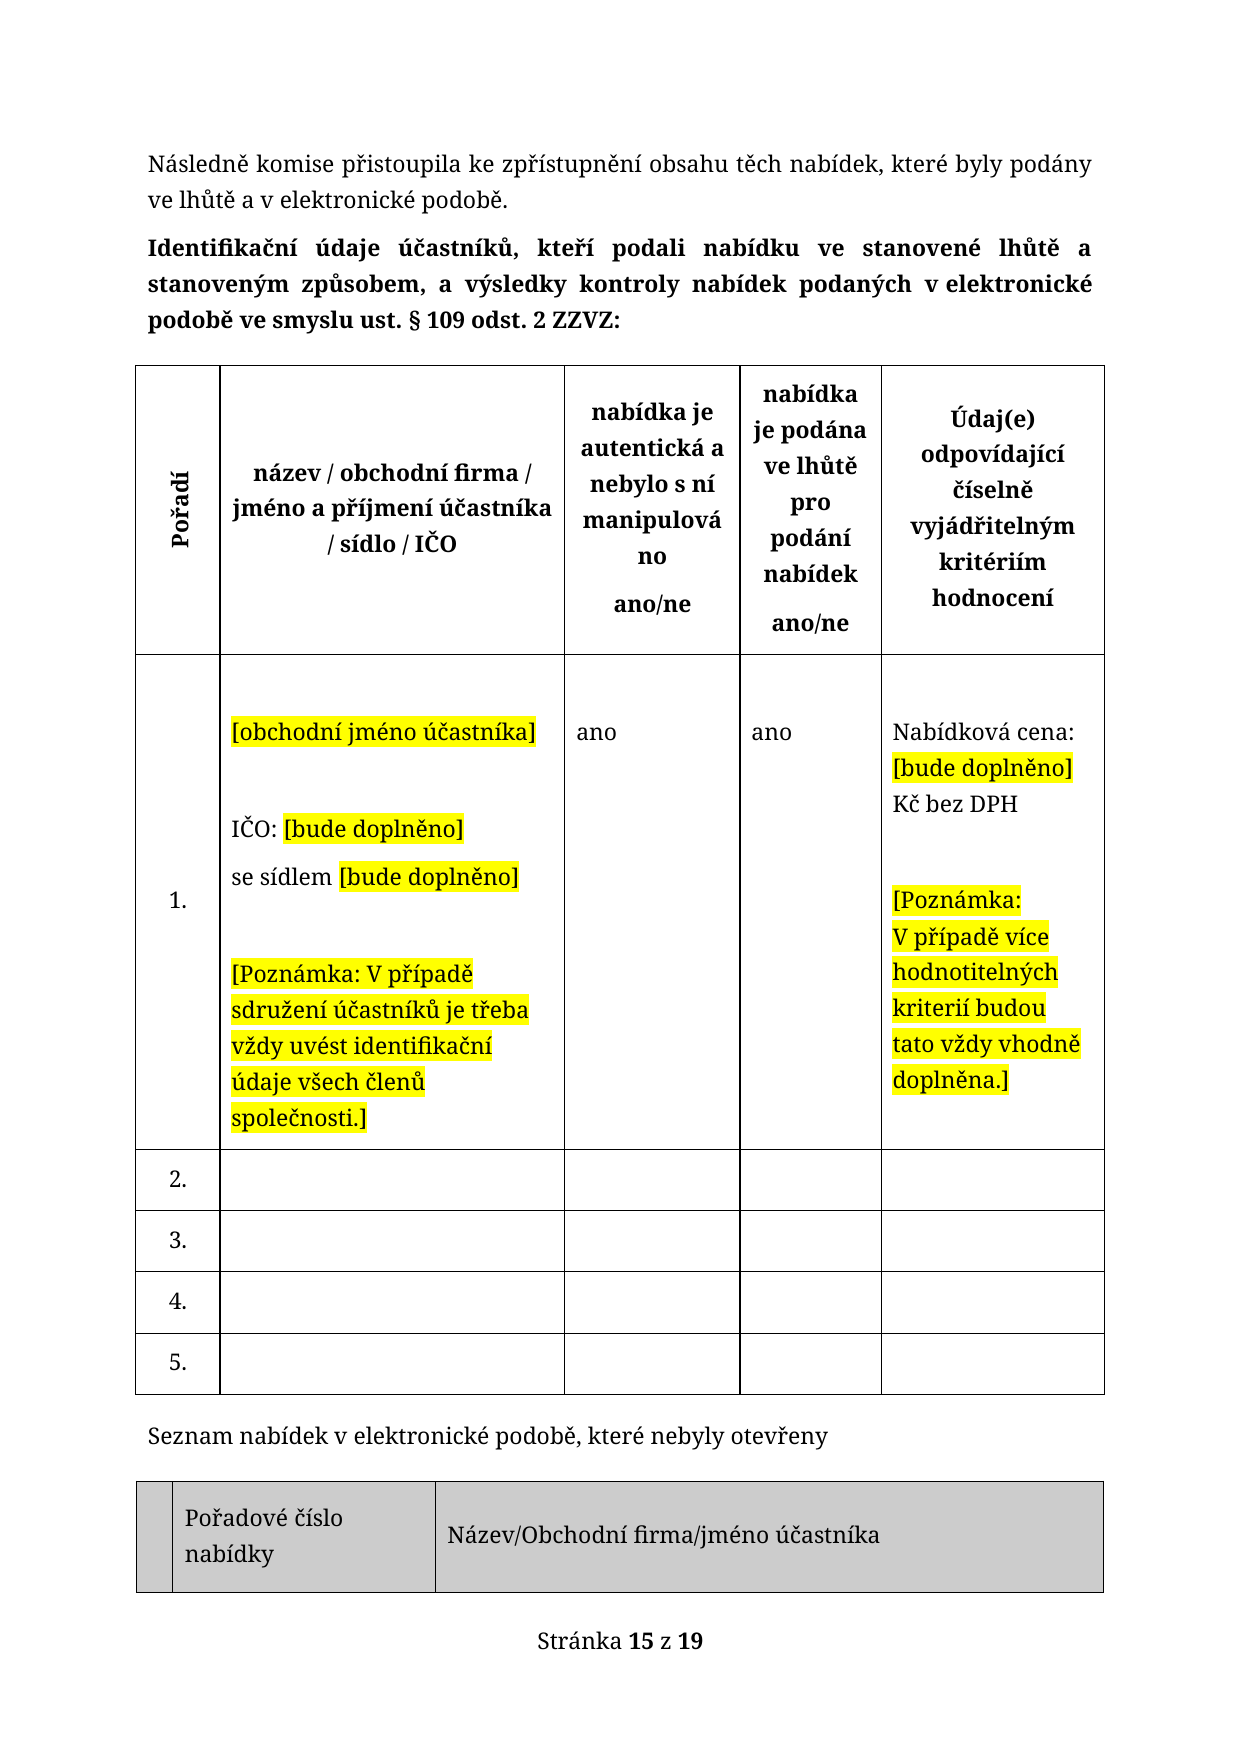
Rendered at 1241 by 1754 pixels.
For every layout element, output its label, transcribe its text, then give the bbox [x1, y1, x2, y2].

text Identifikační údaje účastníků, kteří podali nabídku ve stanovené lhůtě a stanoveným způsobem, a výsledky kontroly nabídek podaných v elektronické podobě ve smyslu ust. § 109 odst. 2 ZZVZ: [148, 232, 1093, 335]
table_cell 1. [136, 655, 219, 1149]
table_cell [221, 1150, 564, 1210]
text Seznam nabídek v elektronické podobě, které nebyly otevřeny [148, 1419, 1093, 1451]
table_header nabídka je autentická a nebylo s ní manipulováno ano/ne [565, 366, 739, 654]
table_cell [741, 1272, 881, 1332]
table_cell [882, 1211, 1104, 1271]
table_cell [741, 1211, 881, 1271]
table_cell [565, 1211, 739, 1271]
table_header Údaj(e) odpovídající číselně vyjádřitelným kritériím hodnocení [882, 366, 1104, 654]
table_cell [565, 1272, 739, 1332]
table_cell [882, 1150, 1104, 1210]
table_cell 3. [136, 1211, 219, 1271]
table_cell [221, 1334, 564, 1393]
table_cell 5. [136, 1334, 219, 1393]
table_cell Nabídková cena: [bude doplněno] Kč bez DPH [Poznámka: V případě více hodnotitelných kriterií budou tato vždy vhodně doplněna.] [882, 655, 1104, 1149]
table_cell [221, 1272, 564, 1332]
table_cell [obchodní jméno účastníka] IČO: [bude doplněno] se sídlem [bude doplněno] [Poznámka: V případě sdružení účastníků je třeba vždy uvést identifikační údaje všech členů společnosti.] [221, 655, 564, 1149]
table_header Pořadové číslo nabídky [173, 1482, 435, 1592]
table_header název / obchodní firma / jméno a příjmení účastníka / sídlo / IČO [221, 366, 564, 654]
table_header Pořadí [136, 366, 219, 654]
table_header Název/Obchodní firma/jméno účastníka [436, 1482, 1103, 1592]
table_cell [741, 1334, 881, 1393]
table_cell 4. [136, 1272, 219, 1332]
table_cell [221, 1211, 564, 1271]
table_cell 2. [136, 1150, 219, 1210]
table_cell [882, 1334, 1104, 1393]
table_cell ano [741, 655, 881, 1149]
table_cell [882, 1272, 1104, 1332]
table_cell ano [565, 655, 739, 1149]
table_header nabídka je podána ve lhůtě pro podání nabídek ano/ne [741, 366, 881, 654]
table_cell [741, 1150, 881, 1210]
table_header [137, 1482, 172, 1592]
table_cell [565, 1334, 739, 1393]
table_cell [565, 1150, 739, 1210]
text Následně komise přistoupila ke zpřístupnění obsahu těch nabídek, které byly podány ve lhůtě a v elektronické podobě. [148, 148, 1093, 215]
